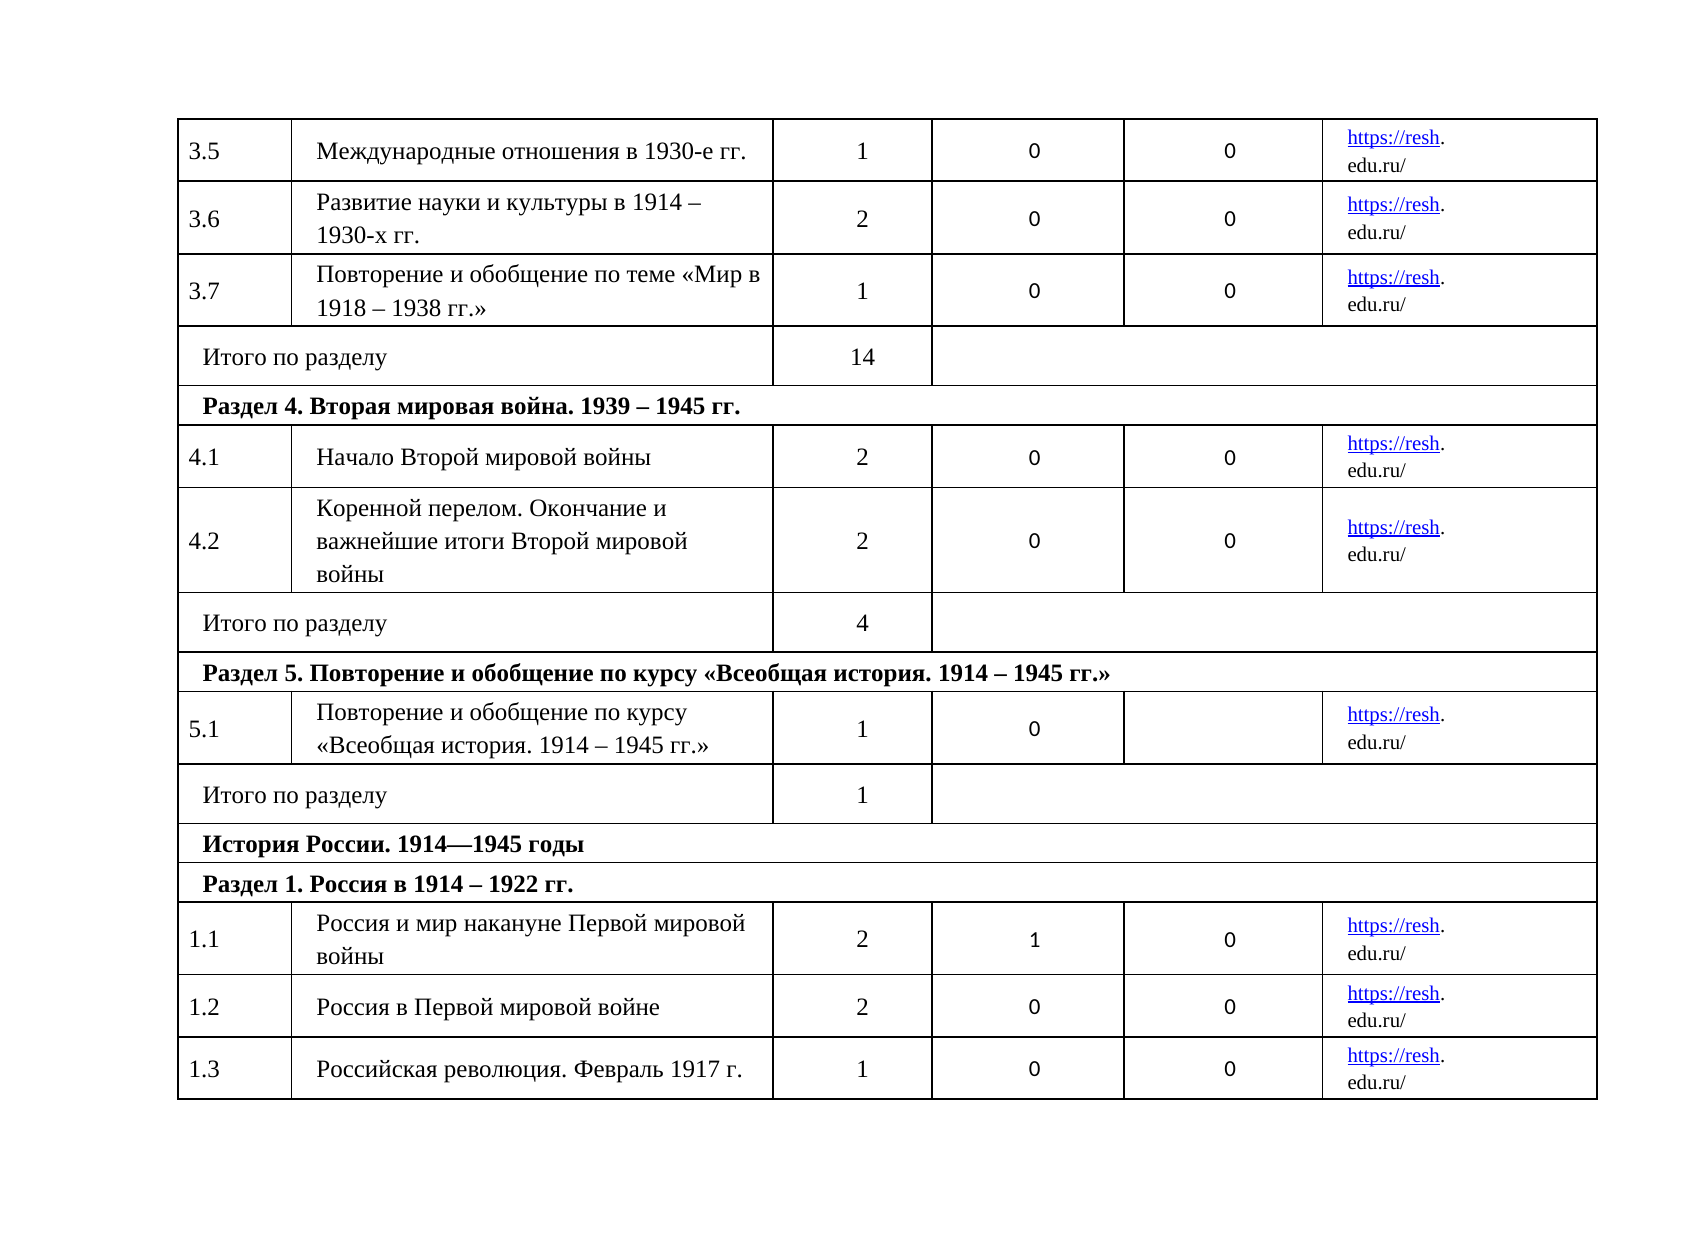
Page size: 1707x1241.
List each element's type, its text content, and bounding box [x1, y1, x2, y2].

table_cell 4.1 [179, 426, 291, 486]
table_cell 1 [774, 692, 931, 763]
table_cell 1 [774, 765, 931, 822]
table_cell 3.5 [179, 120, 291, 180]
table_cell 2 [774, 426, 931, 486]
table_cell Раздел 1. Россия в 1914 – 1922 гг. [179, 863, 1596, 901]
table_cell Развитие науки и культуры в 1914 – 1930-х гг. [292, 182, 772, 253]
table_cell Раздел 5. Повторение и обобщение по курсу «Всеобщая история. 1914 – 1945 гг.» [179, 653, 1596, 691]
table_cell Коренной перелом. Окончание и важнейшие итоги Второй мировой войны [292, 488, 772, 592]
table_cell 3.7 [179, 255, 291, 325]
table_cell 0 [1125, 120, 1322, 180]
table_cell 0 [1125, 182, 1322, 253]
table_cell 4 [774, 593, 931, 651]
table_cell 1 [774, 1038, 931, 1098]
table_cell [1323, 120, 1596, 180]
table_cell Итого по разделу [179, 593, 772, 651]
table_cell 1 [774, 255, 931, 325]
table_cell Повторение и обобщение по курсу «Всеобщая история. 1914 – 1945 гг.» [292, 692, 772, 763]
table_cell Россия и мир накануне Первой мировой войны [292, 903, 772, 974]
table_cell https://resh. edu.ru/ [1323, 255, 1596, 325]
table_cell Итого по разделу [179, 327, 772, 385]
table_cell 1.2 [179, 975, 291, 1036]
table_cell [933, 327, 1596, 385]
table_cell 0 [933, 182, 1123, 253]
table_cell https://resh. edu.ru/ [1323, 903, 1596, 974]
table_cell Россия в Первой мировой войне [292, 975, 772, 1036]
table_cell https://resh. edu.ru/ [1323, 692, 1596, 763]
table_cell 2 [774, 903, 931, 974]
table_cell [1125, 692, 1322, 763]
table_cell 0 [933, 255, 1123, 325]
table_cell 1 [933, 903, 1123, 974]
table_cell 0 [933, 975, 1123, 1036]
table_cell 1.3 [179, 1038, 291, 1098]
table_cell [933, 593, 1596, 651]
table_cell Повторение и обобщение по теме «Мир в 1918 – 1938 гг.» [292, 255, 772, 325]
table_cell [933, 765, 1596, 822]
table_cell Российская революция. Февраль 1917 г. [292, 1038, 772, 1098]
table_cell 2 [774, 182, 931, 253]
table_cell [1323, 1038, 1596, 1098]
table_cell 0 [933, 1038, 1123, 1098]
table_cell 0 [933, 692, 1123, 763]
table_cell 0 [1125, 975, 1322, 1036]
table_cell 0 [1125, 488, 1322, 592]
table_cell Международные отношения в 1930-е гг. [292, 120, 772, 180]
table_cell История России. 1914—1945 годы [179, 824, 1596, 862]
table_cell 1.1 [179, 903, 291, 974]
table_cell https://resh. edu.ru/ [1323, 426, 1596, 486]
table_cell https://resh. edu.ru/ [1323, 182, 1596, 253]
table_cell 14 [774, 327, 931, 385]
table_cell 1 [774, 120, 931, 180]
table_cell Начало Второй мировой войны [292, 426, 772, 486]
table_cell https://resh. edu.ru/ [1323, 488, 1596, 592]
table_cell 0 [1125, 426, 1322, 486]
table_cell 0 [933, 488, 1123, 592]
table_cell 0 [1125, 255, 1322, 325]
table_cell 0 [933, 426, 1123, 486]
table_cell Итого по разделу [179, 765, 772, 822]
table_cell 5.1 [179, 692, 291, 763]
table_cell 0 [933, 120, 1123, 180]
table_cell 2 [774, 488, 931, 592]
table_cell Раздел 4. Вторая мировая война. 1939 – 1945 гг. [179, 386, 1596, 424]
table_cell https://resh. edu.ru/ [1323, 975, 1596, 1036]
table_cell 0 [1125, 903, 1322, 974]
table_cell 4.2 [179, 488, 291, 592]
table_cell 3.6 [179, 182, 291, 253]
table_cell 0 [1125, 1038, 1322, 1098]
table_cell 2 [774, 975, 931, 1036]
